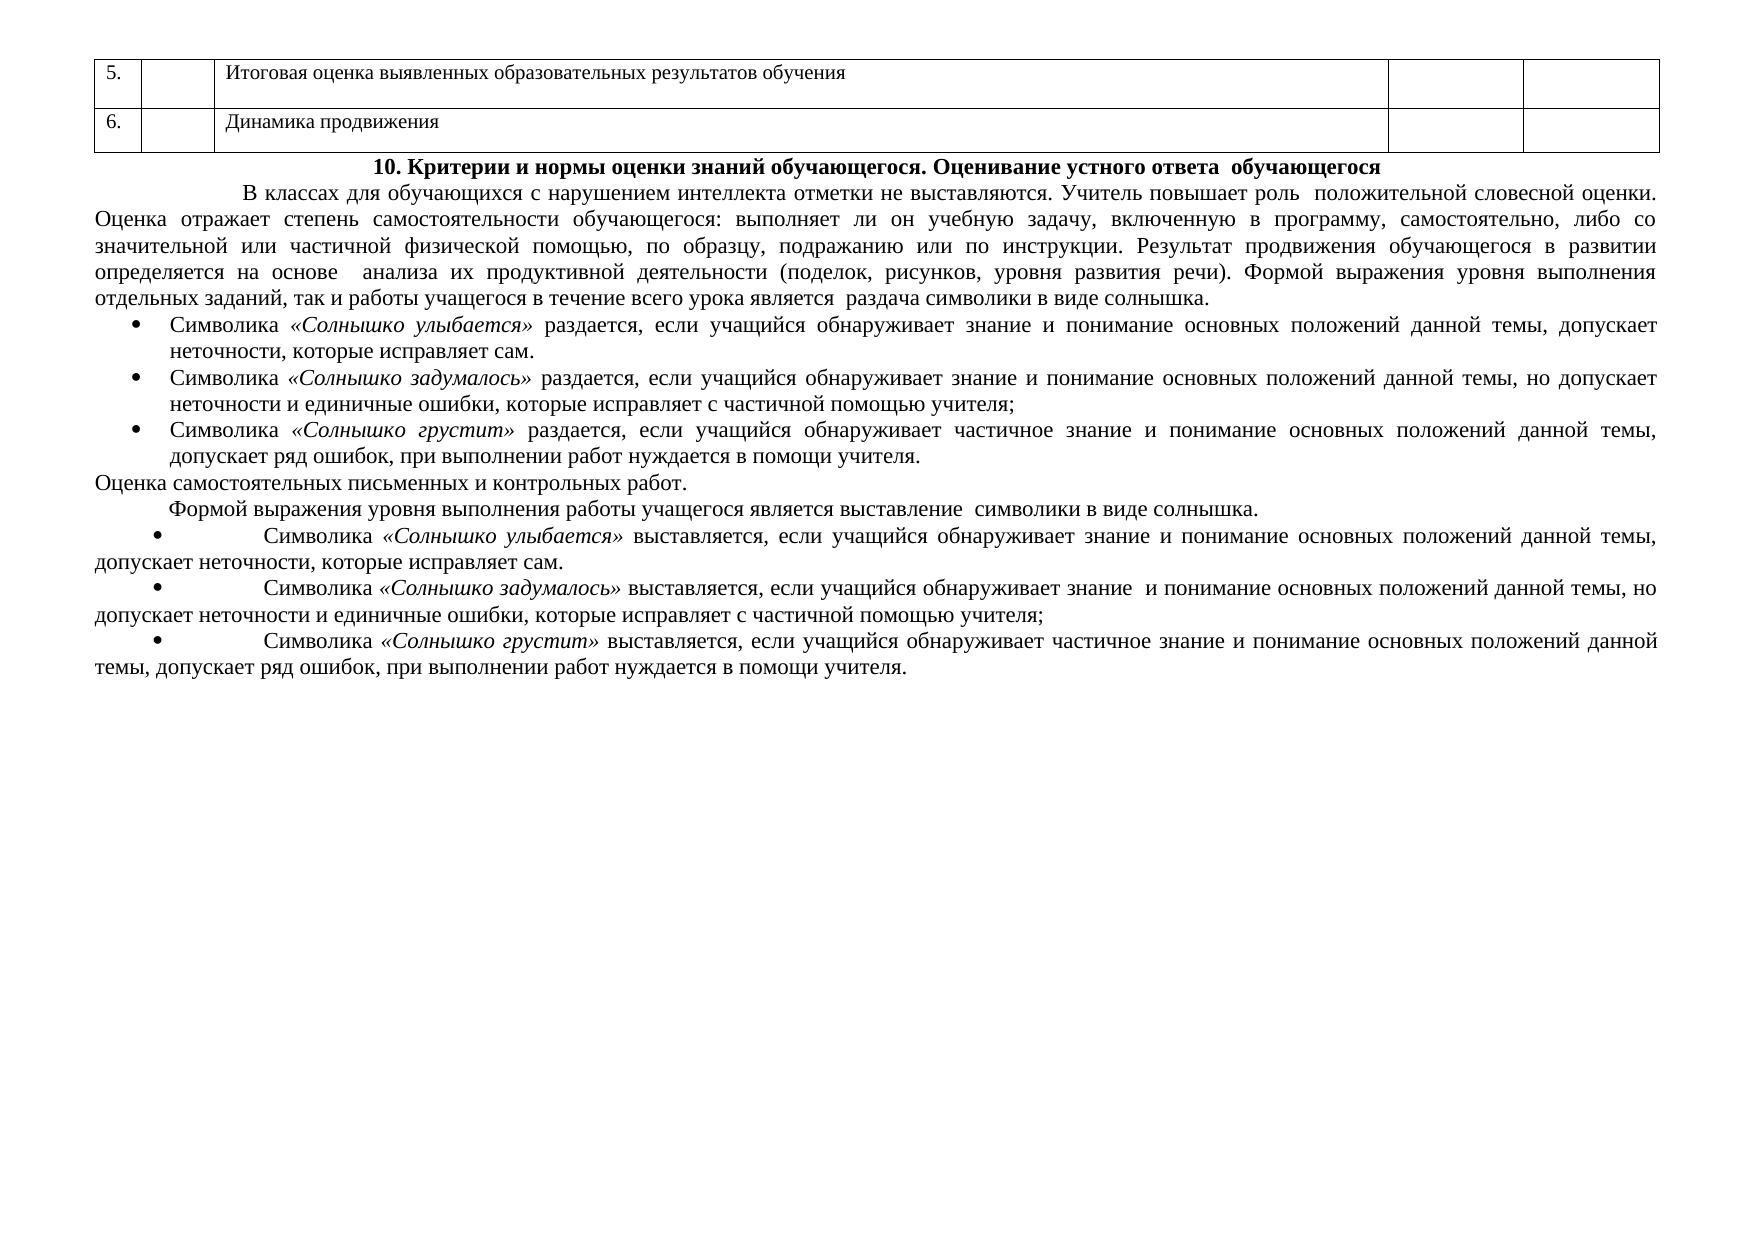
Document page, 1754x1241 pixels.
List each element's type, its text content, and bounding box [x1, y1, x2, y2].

list Символика «Солнышко грустит» раздается, если учащийся обнаруживает частичное знание и понимание основных положений данной темы, допускает ряд ошибок, при выполнении работ нуждается в помощи учителя. [132, 416, 1659, 469]
list Символика «Солнышко задумалось» выставляется, если учащийся обнаруживает знание и понимание основных положений данной темы, но допускает неточности и единичные ошибки, которые исправляет с частичной помощью учителя; [94, 574, 1659, 627]
table_cell [1524, 109, 1659, 152]
table_cell [142, 109, 214, 152]
text Формой выражения уровня выполнения работы учащегося является выставление символики в виде солнышка. [94, 495, 1659, 522]
list Символика «Солнышко задумалось» раздается, если учащийся обнаруживает знание и понимание основных положений данной темы, но допускает неточности и единичные ошибки, которые исправляет с частичной помощью учителя; [132, 363, 1659, 416]
table_cell [95, 60, 141, 108]
list Символика «Солнышко улыбается» выставляется, если учащийся обнаруживает знание и понимание основных положений данной темы, допускает неточности, которые исправляет сам. [94, 522, 1659, 574]
table_cell [95, 109, 141, 152]
table_cell [1389, 109, 1523, 152]
table_cell [142, 60, 214, 108]
table_cell [1389, 60, 1523, 108]
list Символика «Солнышко улыбается» раздается, если учащийся обнаруживает знание и понимание основных положений данной темы, допускает неточности, которые исправляет сам. [132, 311, 1659, 363]
text Оценка самостоятельных письменных и контрольных работ. [94, 469, 1659, 495]
table_cell [1524, 60, 1659, 108]
text 10. Критерии и нормы оценки знаний обучающегося. Оценивание устного ответа обучающегося [94, 153, 1659, 179]
table_cell Итоговая оценка выявленных образовательных результатов обучения [215, 60, 1388, 108]
text В классах для обучающихся с нарушением интеллекта отметки не выставляются. Учитель повышает роль положительной словесной оценки. Оценка отражает степень самостоятельности обучающегося: выполняет ли он учебную задачу, включенную в программу, самостоятельно, либо со значительной или частичной физической помощью, по образцу, подражанию или по инструкции. Результат продвижения обучающегося в развитии определяется на основе анализа их продуктивной деятельности (поделок, рисунков, уровня развития речи). Формой выражения уровня выполнения отдельных заданий, так и работы учащегося в течение всего урока является раздача символики в виде солнышка. [94, 179, 1659, 311]
table_cell Динамика продвижения [215, 109, 1388, 152]
list Символика «Солнышко грустит» выставляется, если учащийся обнаруживает частичное знание и понимание основных положений данной темы, допускает ряд ошибок, при выполнении работ нуждается в помощи учителя. [94, 627, 1659, 680]
